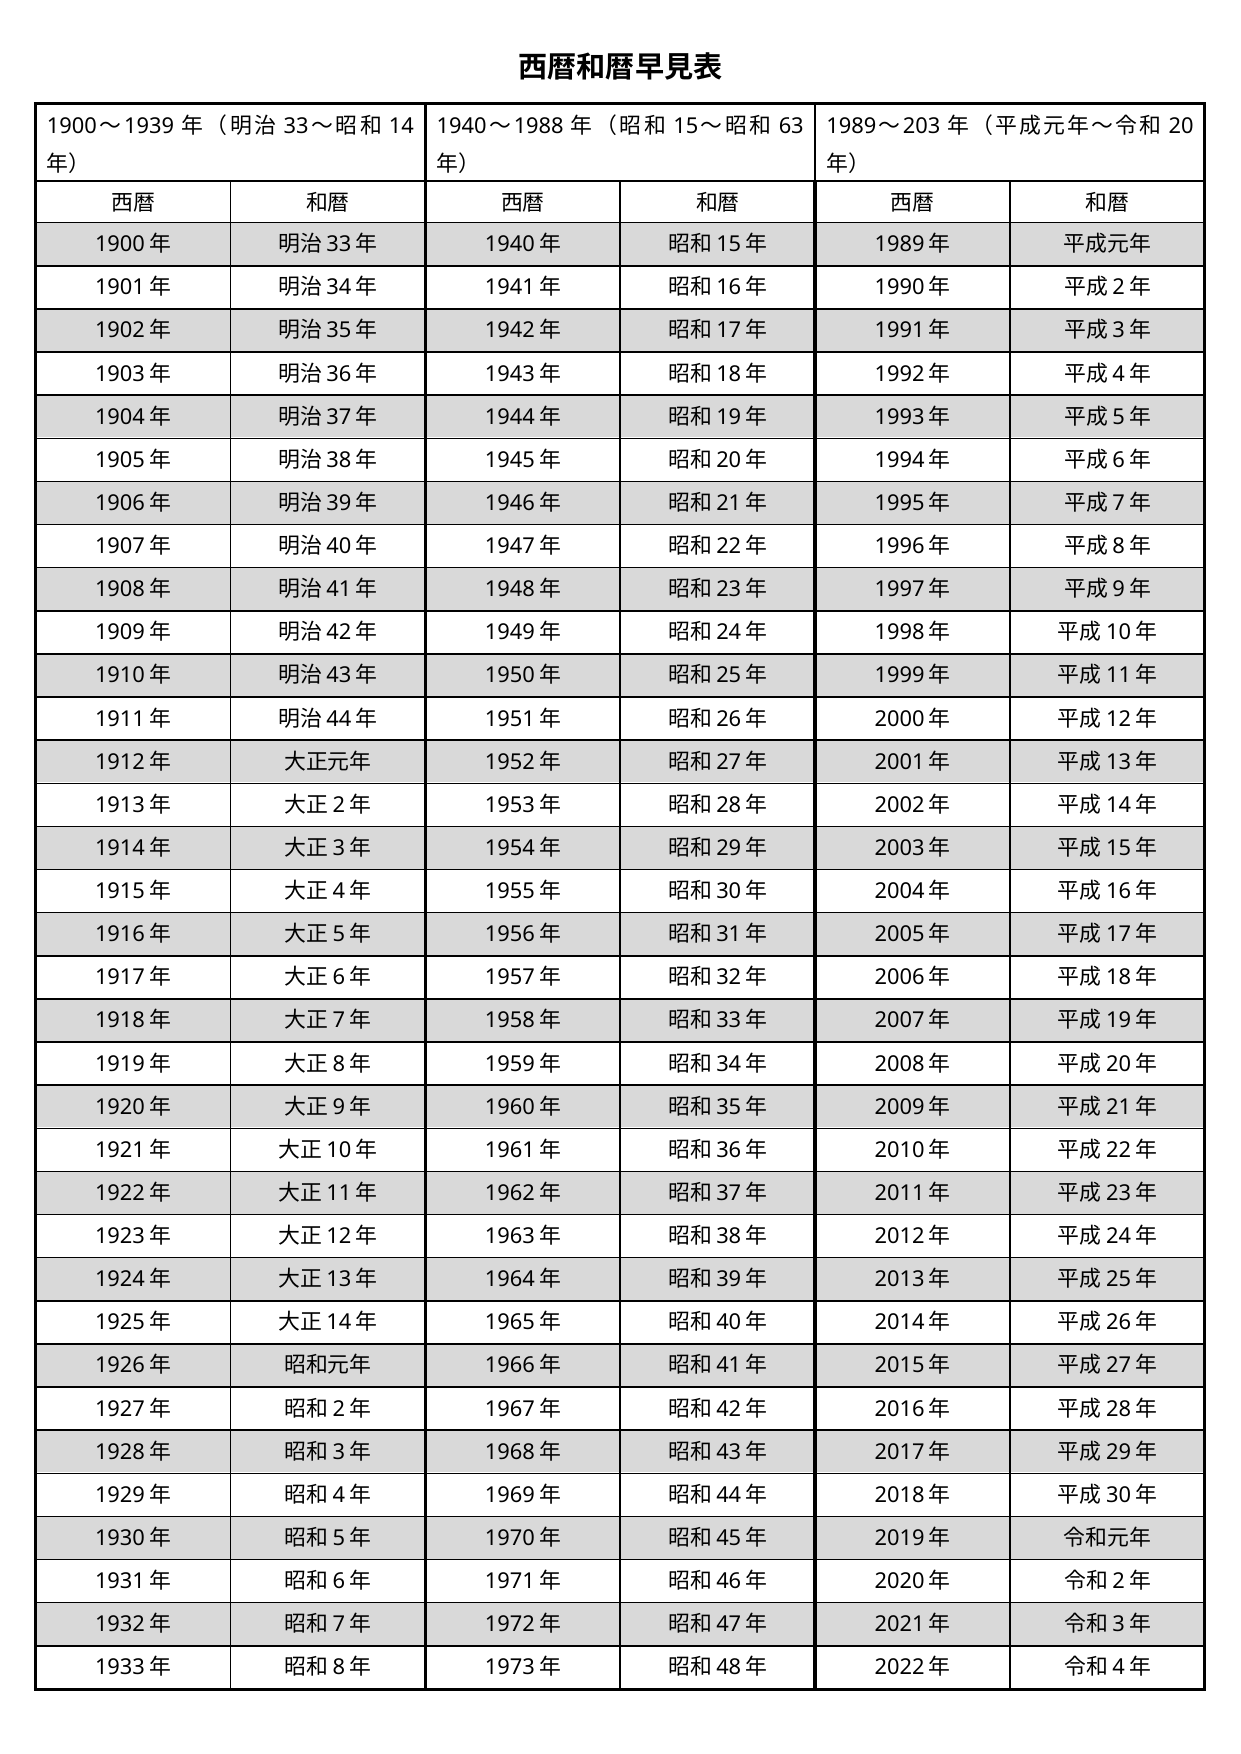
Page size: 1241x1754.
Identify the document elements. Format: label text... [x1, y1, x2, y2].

table_cell 1930年 [37, 1517, 230, 1559]
table_cell 1911年 [37, 698, 230, 739]
table_cell 平成18年 [1011, 957, 1203, 998]
table_cell 昭和16年 [621, 267, 813, 308]
table_cell 大正10年 [231, 1129, 424, 1171]
table_cell 2011年 [817, 1172, 1009, 1214]
table_cell 1923年 [37, 1215, 230, 1257]
table_cell 昭和7年 [231, 1603, 424, 1645]
table_cell 昭和40年 [621, 1302, 813, 1343]
table_cell 大正3年 [231, 827, 424, 869]
table_cell 1951年 [427, 698, 619, 739]
table_cell 昭和34年 [621, 1043, 813, 1084]
table_cell 1901年 [37, 267, 230, 308]
table_cell 昭和25年 [621, 655, 813, 696]
table_cell 昭和43年 [621, 1431, 813, 1472]
table_cell 大正7年 [231, 1000, 424, 1041]
table_cell 昭和15年 [621, 223, 813, 265]
table_cell 1991年 [817, 310, 1009, 351]
table_cell 1926年 [37, 1345, 230, 1386]
table_cell 平成元年 [1011, 223, 1203, 265]
table_cell 1917年 [37, 957, 230, 998]
table_cell 平成7年 [1011, 482, 1203, 524]
table_cell 1989年 [817, 223, 1009, 265]
table_cell 1946年 [427, 482, 619, 524]
table_cell 1922年 [37, 1172, 230, 1214]
table_cell 平成26年 [1011, 1302, 1203, 1343]
table_cell 平成10年 [1011, 612, 1203, 653]
table_cell 令和2年 [1011, 1560, 1203, 1602]
table_cell 1933年 [37, 1647, 230, 1688]
table_cell 明治41年 [231, 568, 424, 610]
table_cell 1943年 [427, 353, 619, 394]
table_cell 1947年 [427, 525, 619, 567]
table_cell 西暦 [817, 182, 1009, 222]
table_cell 昭和48年 [621, 1647, 813, 1688]
table_cell 2019年 [817, 1517, 1009, 1559]
table_cell 昭和20年 [621, 439, 813, 481]
table_cell 平成23年 [1011, 1172, 1203, 1214]
table_cell 1942年 [427, 310, 619, 351]
table_cell 1967年 [427, 1388, 619, 1429]
table_cell 昭和24年 [621, 612, 813, 653]
table_cell 平成5年 [1011, 396, 1203, 437]
table_cell 2021年 [817, 1603, 1009, 1645]
table_cell 平成30年 [1011, 1474, 1203, 1516]
table_cell 昭和35年 [621, 1086, 813, 1127]
table_cell 平成8年 [1011, 525, 1203, 567]
table_cell 昭和47年 [621, 1603, 813, 1645]
table_cell 昭和29年 [621, 827, 813, 869]
table_cell 1972年 [427, 1603, 619, 1645]
table_cell 1921年 [37, 1129, 230, 1171]
table_cell 昭和22年 [621, 525, 813, 567]
table_cell 昭和45年 [621, 1517, 813, 1559]
table_cell 昭和4年 [231, 1474, 424, 1516]
table_cell 平成27年 [1011, 1345, 1203, 1386]
table_cell 平成9年 [1011, 568, 1203, 610]
table_cell 大正14年 [231, 1302, 424, 1343]
table_cell 明治42年 [231, 612, 424, 653]
table_cell 2012年 [817, 1215, 1009, 1257]
table_cell 1924年 [37, 1258, 230, 1300]
table_cell 1910年 [37, 655, 230, 696]
table_cell 1994年 [817, 439, 1009, 481]
table_cell 平成15年 [1011, 827, 1203, 869]
table_cell 2013年 [817, 1258, 1009, 1300]
table_cell 平成24年 [1011, 1215, 1203, 1257]
table_cell 1969年 [427, 1474, 619, 1516]
table_cell 大正8年 [231, 1043, 424, 1084]
table_cell 昭和32年 [621, 957, 813, 998]
table_cell 明治36年 [231, 353, 424, 394]
table_cell 昭和28年 [621, 784, 813, 826]
table_cell 2014年 [817, 1302, 1009, 1343]
table_cell 昭和8年 [231, 1647, 424, 1688]
table_cell 2009年 [817, 1086, 1009, 1127]
table_cell 平成17年 [1011, 913, 1203, 955]
table_cell 昭和38年 [621, 1215, 813, 1257]
table_cell 2000年 [817, 698, 1009, 739]
table_cell 大正4年 [231, 870, 424, 912]
table_cell 1961年 [427, 1129, 619, 1171]
table_cell 1907年 [37, 525, 230, 567]
table_cell 昭和27年 [621, 741, 813, 782]
table_cell 昭和5年 [231, 1517, 424, 1559]
table_cell 2001年 [817, 741, 1009, 782]
table_cell 1912年 [37, 741, 230, 782]
table_cell 1953年 [427, 784, 619, 826]
table_cell 1932年 [37, 1603, 230, 1645]
table_cell 昭和37年 [621, 1172, 813, 1214]
table_cell 大正12年 [231, 1215, 424, 1257]
table_cell 1968年 [427, 1431, 619, 1472]
table_cell 2018年 [817, 1474, 1009, 1516]
table_cell 1909年 [37, 612, 230, 653]
table_cell 1925年 [37, 1302, 230, 1343]
table_cell 1954年 [427, 827, 619, 869]
table_cell 1962年 [427, 1172, 619, 1214]
table_cell 大正11年 [231, 1172, 424, 1214]
table_cell 1960年 [427, 1086, 619, 1127]
table_cell 1995年 [817, 482, 1009, 524]
table_cell 西暦 [37, 182, 230, 222]
table_cell 1944年 [427, 396, 619, 437]
table_cell 明治39年 [231, 482, 424, 524]
table_cell 2020年 [817, 1560, 1009, 1602]
table_cell 平成22年 [1011, 1129, 1203, 1171]
table_cell 1963年 [427, 1215, 619, 1257]
table_cell 2004年 [817, 870, 1009, 912]
table_cell 1964年 [427, 1258, 619, 1300]
table_cell 2003年 [817, 827, 1009, 869]
table_cell 昭和2年 [231, 1388, 424, 1429]
table_cell 1965年 [427, 1302, 619, 1343]
table_cell 大正5年 [231, 913, 424, 955]
table_cell 1931年 [37, 1560, 230, 1602]
table_cell 1915年 [37, 870, 230, 912]
table_cell 2022年 [817, 1647, 1009, 1688]
table_cell 1903年 [37, 353, 230, 394]
table_cell 1918年 [37, 1000, 230, 1041]
table_cell 1908年 [37, 568, 230, 610]
table_cell 1920年 [37, 1086, 230, 1127]
table_cell 和暦 [231, 182, 424, 222]
table_cell 昭和46年 [621, 1560, 813, 1602]
table_cell 令和3年 [1011, 1603, 1203, 1645]
table_cell 1999年 [817, 655, 1009, 696]
table_cell 平成12年 [1011, 698, 1203, 739]
table_cell 1919年 [37, 1043, 230, 1084]
table_cell 昭和33年 [621, 1000, 813, 1041]
table_cell 昭和44年 [621, 1474, 813, 1516]
table_cell 大正13年 [231, 1258, 424, 1300]
table_cell 平成13年 [1011, 741, 1203, 782]
table_cell 1992年 [817, 353, 1009, 394]
table_cell 明治44年 [231, 698, 424, 739]
table_cell 2005年 [817, 913, 1009, 955]
table_cell 1902年 [37, 310, 230, 351]
table_cell 昭和36年 [621, 1129, 813, 1171]
table_cell 昭和6年 [231, 1560, 424, 1602]
table_cell 1913年 [37, 784, 230, 826]
table_cell 1958年 [427, 1000, 619, 1041]
table_cell 2006年 [817, 957, 1009, 998]
table_cell 1914年 [37, 827, 230, 869]
table_cell 大正2年 [231, 784, 424, 826]
table_cell 平成25年 [1011, 1258, 1203, 1300]
table_cell 1996年 [817, 525, 1009, 567]
table_cell 平成14年 [1011, 784, 1203, 826]
table_cell 令和元年 [1011, 1517, 1203, 1559]
table_cell 1973年 [427, 1647, 619, 1688]
table_cell 明治35年 [231, 310, 424, 351]
table_cell 2007年 [817, 1000, 1009, 1041]
table_cell 1945年 [427, 439, 619, 481]
table_cell 昭和18年 [621, 353, 813, 394]
table_cell 大正6年 [231, 957, 424, 998]
table_cell 2010年 [817, 1129, 1009, 1171]
table_cell 1949年 [427, 612, 619, 653]
table_cell 明治37年 [231, 396, 424, 437]
table_header 1940～1988年（昭和15～昭和63年） [427, 105, 814, 180]
table_cell 1970年 [427, 1517, 619, 1559]
table_cell 大正9年 [231, 1086, 424, 1127]
table_cell 西暦 [427, 182, 619, 222]
table_cell 1906年 [37, 482, 230, 524]
text 西暦和暦早見表 [47, 27, 1193, 102]
table_header 1989～203年（平成元年～令和20年） [816, 105, 1203, 180]
table_cell 昭和31年 [621, 913, 813, 955]
table_cell 1916年 [37, 913, 230, 955]
table_cell 2008年 [817, 1043, 1009, 1084]
table_cell 昭和21年 [621, 482, 813, 524]
table_cell 1955年 [427, 870, 619, 912]
table_cell 1956年 [427, 913, 619, 955]
table_cell 大正元年 [231, 741, 424, 782]
table_cell 1957年 [427, 957, 619, 998]
table_cell 明治40年 [231, 525, 424, 567]
table_cell 1997年 [817, 568, 1009, 610]
table_cell 1905年 [37, 439, 230, 481]
table_cell 平成19年 [1011, 1000, 1203, 1041]
table_cell 昭和26年 [621, 698, 813, 739]
table_cell 昭和30年 [621, 870, 813, 912]
table_cell 1928年 [37, 1431, 230, 1472]
table_header 1900～1939年（明治33～昭和14年） [37, 105, 424, 180]
table_cell 1929年 [37, 1474, 230, 1516]
table_cell 平成20年 [1011, 1043, 1203, 1084]
table_cell 平成28年 [1011, 1388, 1203, 1429]
table_cell 令和4年 [1011, 1647, 1203, 1688]
table_cell 1940年 [427, 223, 619, 265]
table_cell 昭和42年 [621, 1388, 813, 1429]
table_cell 平成16年 [1011, 870, 1203, 912]
table_cell 1900年 [37, 223, 230, 265]
table_cell 平成21年 [1011, 1086, 1203, 1127]
table_cell 2016年 [817, 1388, 1009, 1429]
table_cell 1998年 [817, 612, 1009, 653]
table_cell 1959年 [427, 1043, 619, 1084]
table_cell 和暦 [621, 182, 813, 222]
table_cell 2002年 [817, 784, 1009, 826]
table_cell 1904年 [37, 396, 230, 437]
table_cell 平成4年 [1011, 353, 1203, 394]
table_cell 1950年 [427, 655, 619, 696]
table_cell 平成11年 [1011, 655, 1203, 696]
table_cell 昭和19年 [621, 396, 813, 437]
table_cell 1966年 [427, 1345, 619, 1386]
table_cell 昭和17年 [621, 310, 813, 351]
table_cell 1927年 [37, 1388, 230, 1429]
table_cell 明治33年 [231, 223, 424, 265]
table_cell 昭和39年 [621, 1258, 813, 1300]
table_cell 明治43年 [231, 655, 424, 696]
table_cell 平成3年 [1011, 310, 1203, 351]
table_cell 平成2年 [1011, 267, 1203, 308]
table_cell 平成29年 [1011, 1431, 1203, 1472]
table_cell 明治34年 [231, 267, 424, 308]
table_cell 平成6年 [1011, 439, 1203, 481]
table_cell 1990年 [817, 267, 1009, 308]
table_cell 2017年 [817, 1431, 1009, 1472]
table_cell 昭和元年 [231, 1345, 424, 1386]
table_cell 1948年 [427, 568, 619, 610]
table_cell 和暦 [1011, 182, 1203, 222]
table_cell 2015年 [817, 1345, 1009, 1386]
table_cell 1941年 [427, 267, 619, 308]
table_cell 昭和3年 [231, 1431, 424, 1472]
table_cell 明治38年 [231, 439, 424, 481]
table_cell 1952年 [427, 741, 619, 782]
table_cell 1971年 [427, 1560, 619, 1602]
table_cell 1993年 [817, 396, 1009, 437]
table_cell 昭和23年 [621, 568, 813, 610]
table_cell 昭和41年 [621, 1345, 813, 1386]
